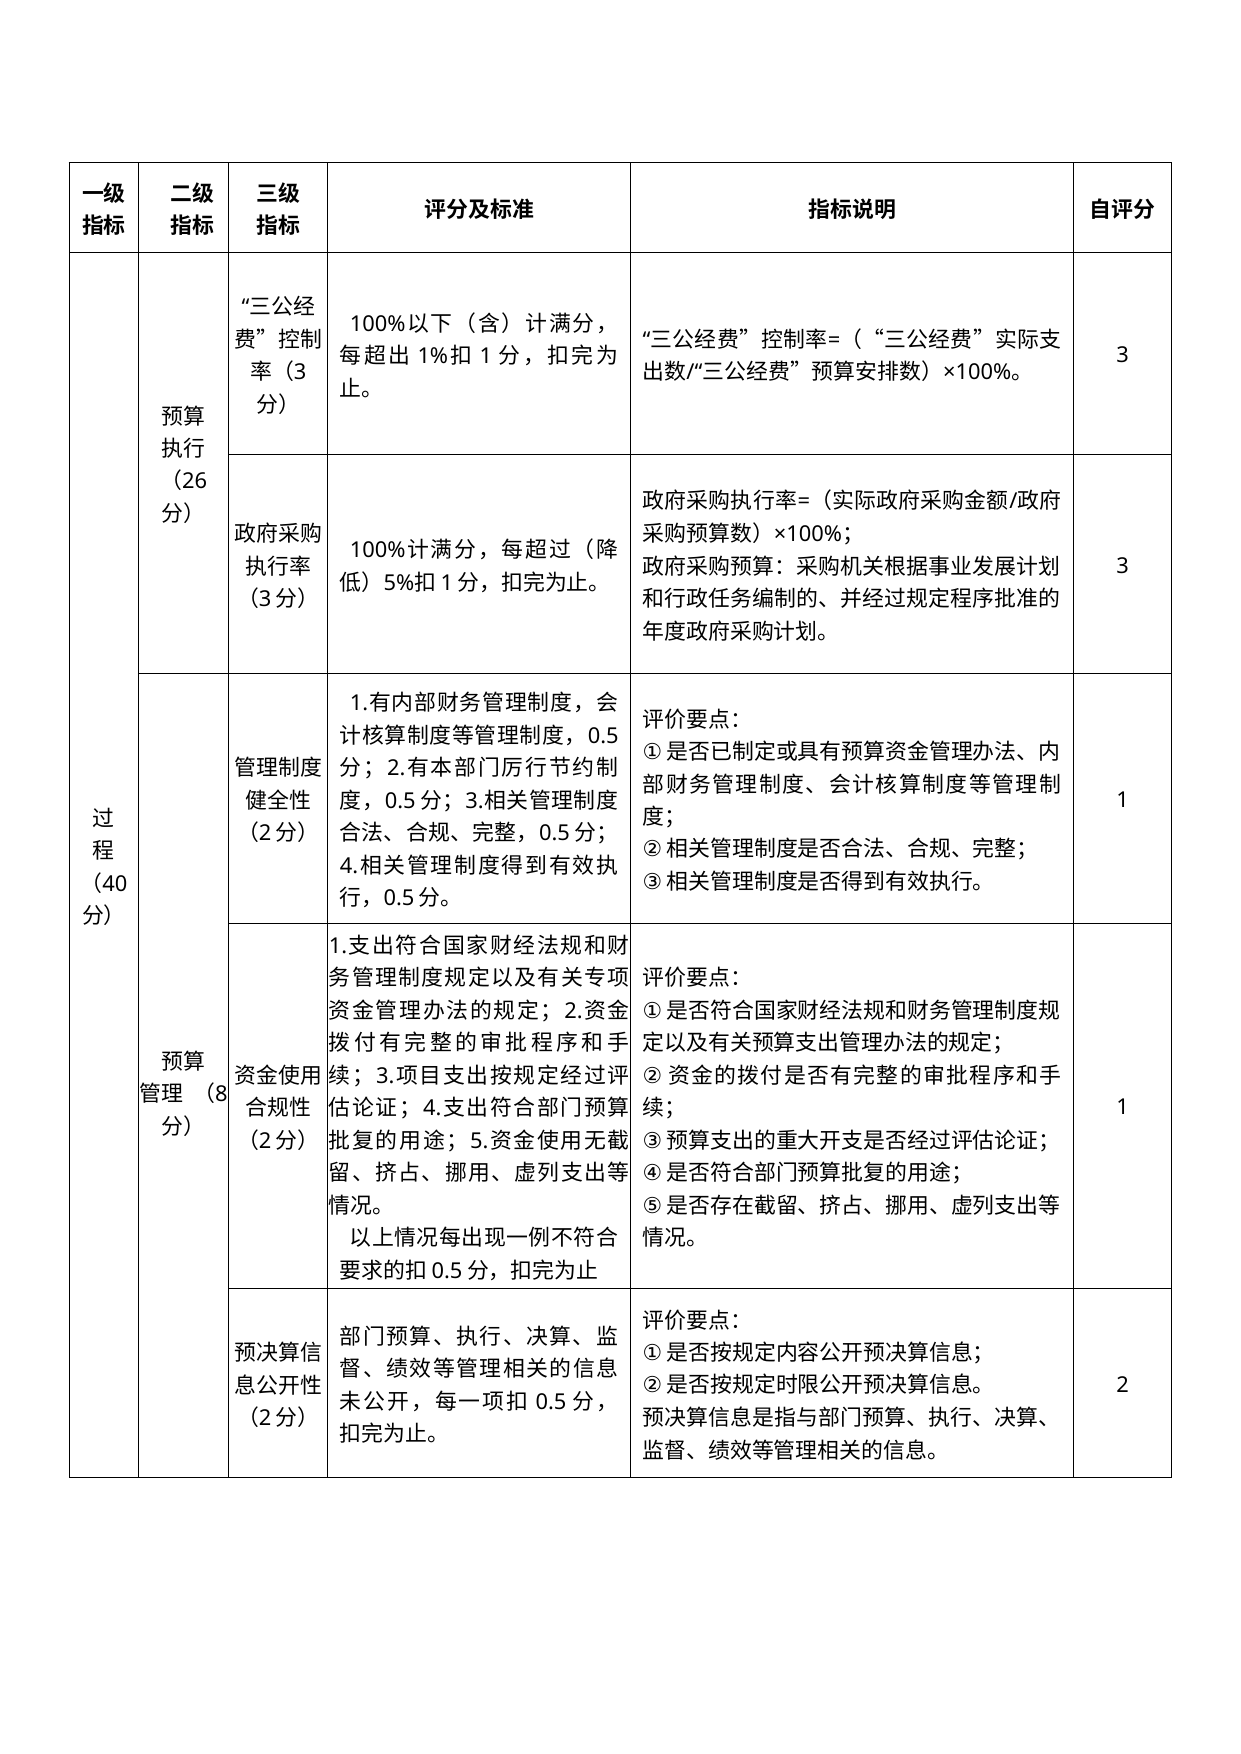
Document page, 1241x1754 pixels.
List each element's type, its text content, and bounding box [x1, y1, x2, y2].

table_cell 管理制度 健全性 （2分） [229, 674, 327, 922]
table_cell 预算 管理 （8分） [139, 674, 228, 1477]
table_cell “三公经费”控制率（3分） [229, 253, 327, 454]
table_header 指标说明 [631, 163, 1073, 252]
table_cell 过 程 （40分） [70, 253, 138, 1477]
table_cell 部门预算、执行、决算、监督、绩效等管理相关的信息未公开，每一项扣0.5分，扣完为止。 [328, 1289, 630, 1477]
table_cell 100%计满分，每超过（降低）5%扣1分，扣完为止。 [328, 455, 630, 673]
table_cell 资金使用 合规性 （2分） [229, 924, 327, 1288]
table_header 自评分 [1074, 163, 1171, 252]
table_cell “三公经费”控制率=（“三公经费”实际支出数/“三公经费”预算安排数）×100%。 [631, 253, 1073, 454]
table_cell 政府采购 执行率 （3分） [229, 455, 327, 673]
table_cell 评价要点： ①是否按规定内容公开预决算信息； ②是否按规定时限公开预决算信息。 预决算信息是指与部门预算、执行、决算、监督、绩效等管理相关的信息。 [631, 1289, 1073, 1477]
table_cell 1 [1074, 924, 1171, 1288]
table_header 评分及标准 [328, 163, 630, 252]
table_cell 1.有内部财务管理制度，会计核算制度等管理制度，0.5分；2.有本部门厉行节约制度，0.5分；3.相关管理制度合法、合规、完整，0.5分；4.相关管理制度得到有效执行，0.5分。 [328, 674, 630, 922]
table_cell 政府采购执行率=（实际政府采购金额/政府采购预算数）×100%； 政府采购预算：采购机关根据事业发展计划和行政任务编制的、并经过规定程序批准的年度政府采购计划。 [631, 455, 1073, 673]
table_cell 评价要点： ①是否已制定或具有预算资金管理办法、内部财务管理制度、会计核算制度等管理制度； ②相关管理制度是否合法、合规、完整； ③相关管理制度是否得到有效执行。 [631, 674, 1073, 922]
table_header 三级 指标 [229, 163, 327, 252]
table_cell 3 [1074, 253, 1171, 454]
table_cell 预算 执行 （26分） [139, 253, 228, 673]
table_cell 100%以下（含）计满分，每超出1%扣1分，扣完为止。 [328, 253, 630, 454]
table_header 二级 指标 [139, 163, 228, 252]
table_cell 3 [1074, 455, 1171, 673]
table_cell 评价要点： ①是否符合国家财经法规和财务管理制度规定以及有关预算支出管理办法的规定； ②资金的拨付是否有完整的审批程序和手续； ③预算支出的重大开支是否经过评估论证； ④是否符合部门预算批复的用途； ⑤是否存在截留、挤占、挪用、虚列支出等情况。 [631, 924, 1073, 1288]
table_cell 预决算信 息公开性（2分） [229, 1289, 327, 1477]
table_cell 2 [1074, 1289, 1171, 1477]
table_header 一级 指标 [70, 163, 138, 252]
table_cell 1.支出符合国家财经法规和财务管理制度规定以及有关专项资金管理办法的规定；2.资金拨付有完整的审批程序和手续；3.项目支出按规定经过评估论证；4.支出符合部门预算批复的用途；5.资金使用无截留、挤占、挪用、虚列支出等情况。 以上情况每出现一例不符合要求的扣0.5分，扣完为止 [328, 924, 630, 1288]
table_cell 1 [1074, 674, 1171, 922]
